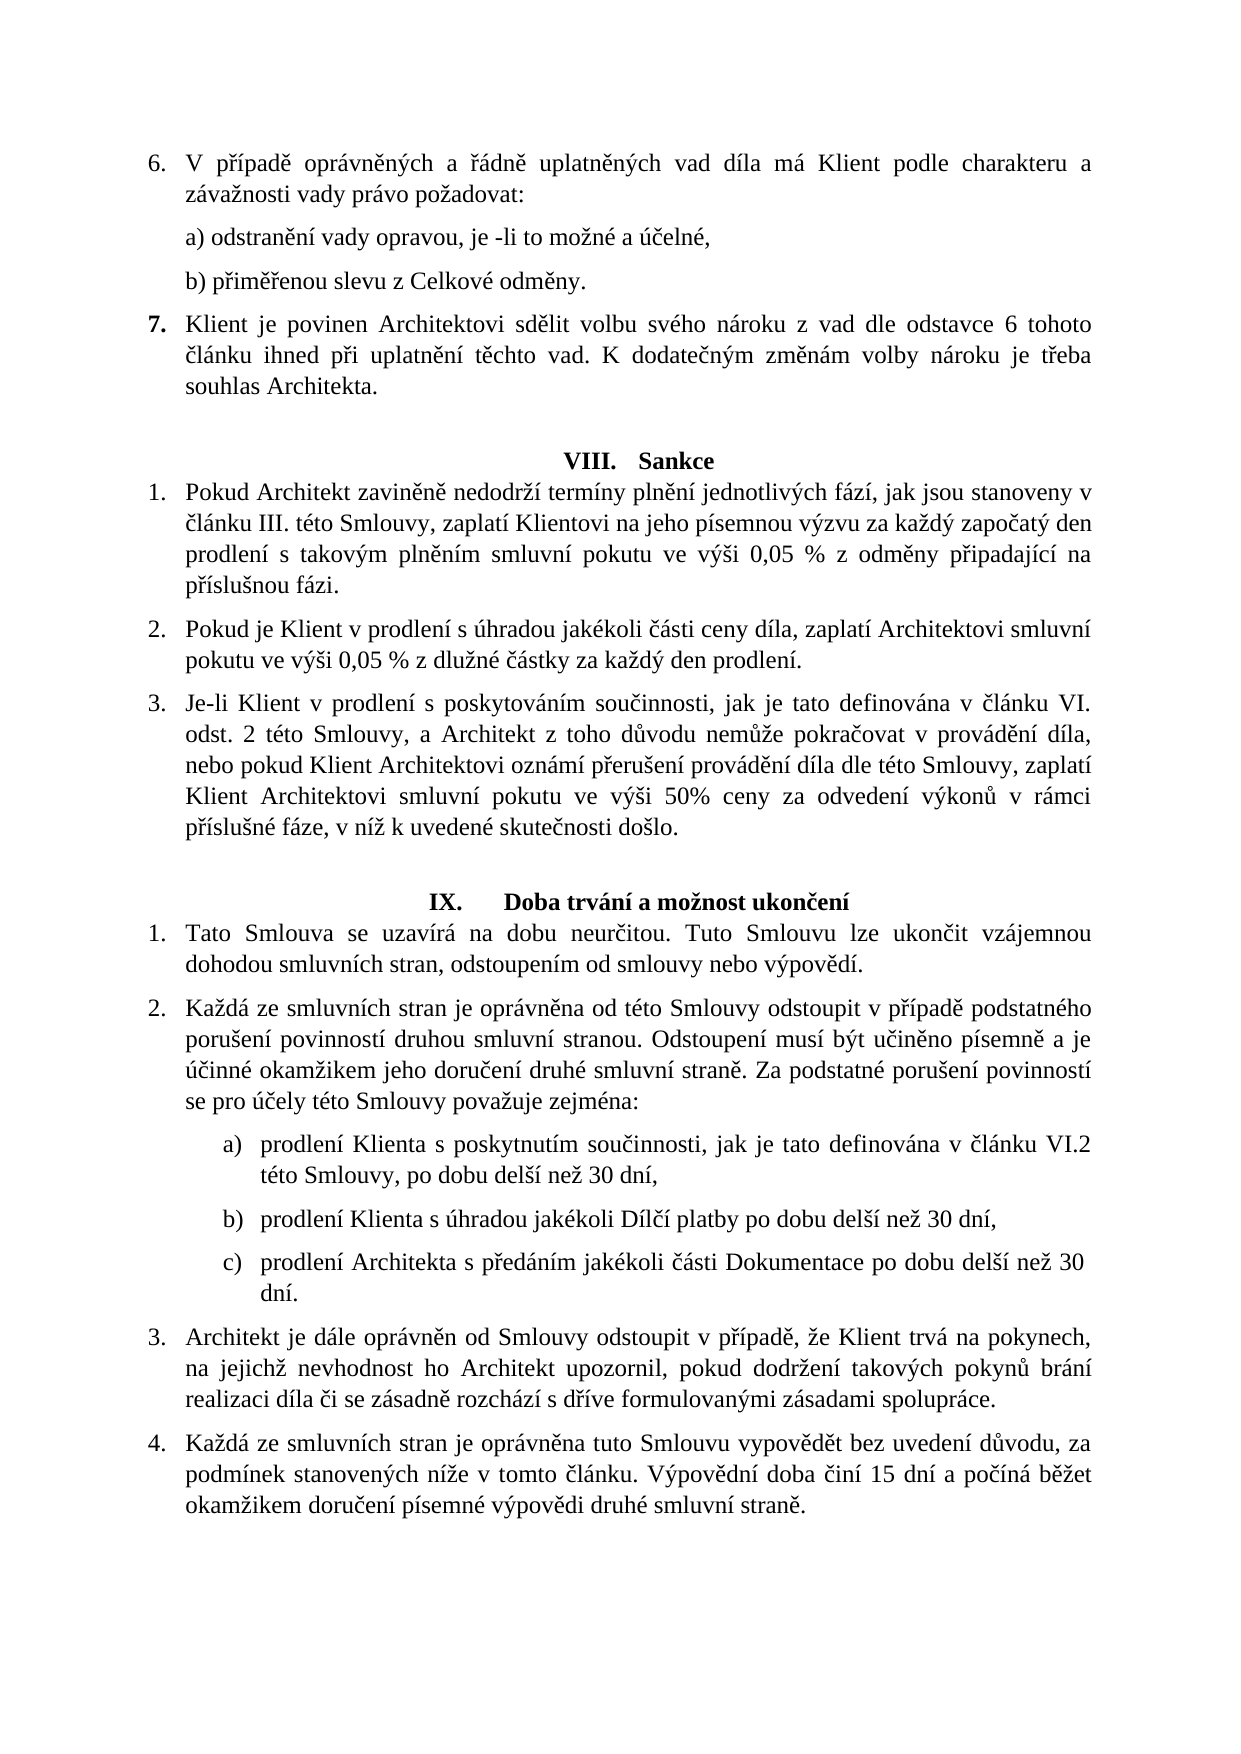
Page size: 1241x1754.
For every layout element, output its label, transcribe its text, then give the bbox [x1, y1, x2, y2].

list Doba trvání a možnost ukončení [185, 887, 1093, 916]
list Sankce [185, 446, 1093, 475]
list b) přiměřenou slevu z Celkové odměny. [185, 266, 1093, 294]
list prodlení Klienta s úhradou jakékoli Dílčí platby po dobu delší než 30 dní, [223, 1204, 1093, 1233]
list a) odstranění vady opravou, je -li to možné a účelné, [185, 222, 1093, 251]
list prodlení Klienta s poskytnutím součinnosti, jak je tato definována v článku VI.2 této Smlouvy, po dobu delší než 30 dní, [223, 1129, 1093, 1189]
list Architekt je dále oprávněn od Smlouvy odstoupit v případě, že Klient trvá na pokynech, na jejichž nevhodnost ho Architekt upozornil, pokud dodržení takových pokynů brání realizaci díla či se zásadně rozchází s dříve formulovanými zásadami spolupráce. [148, 1322, 1093, 1413]
list Každá ze smluvních stran je oprávněna tuto Smlouvu vypovědět bez uvedení důvodu, za podmínek stanovených níže v tomto článku. Výpovědní doba činí 15 dní a počíná běžet okamžikem doručení písemné výpovědi druhé smluvní straně. [148, 1428, 1093, 1518]
list Tato Smlouva se uzavírá na dobu neurčitou. Tuto Smlouvu lze ukončit vzájemnou dohodou smluvních stran, odstoupením od smlouvy nebo výpovědí. [148, 918, 1093, 978]
list Každá ze smluvních stran je oprávněna od této Smlouvy odstoupit v případě podstatného porušení povinností druhou smluvní stranou. Odstoupení musí být učiněno písemně a je účinné okamžikem jeho doručení druhé smluvní straně. Za podstatné porušení povinností se pro účely této Smlouvy považuje zejména: [148, 993, 1093, 1114]
list V případě oprávněných a řádně uplatněných vad díla má Klient podle charakteru a závažnosti vady právo požadovat: [148, 148, 1093, 207]
list Pokud je Klient v prodlení s úhradou jakékoli části ceny díla, zaplatí Architektovi smluvní pokutu ve výši 0,05 % z dlužné částky za každý den prodlení. [148, 614, 1093, 673]
list Je-li Klient v prodlení s poskytováním součinnosti, jak je tato definována v článku VI. odst. 2 této Smlouvy, a Architekt z toho důvodu nemůže pokračovat v provádění díla, nebo pokud Klient Architektovi oznámí přerušení provádění díla dle této Smlouvy, zaplatí Klient Architektovi smluvní pokutu ve výši 50% ceny za odvedení výkonů v rámci příslušné fáze, v níž k uvedené skutečnosti došlo. [148, 688, 1093, 841]
list Pokud Architekt zaviněně nedodrží termíny plnění jednotlivých fází, jak jsou stanoveny v článku III. této Smlouvy, zaplatí Klientovi na jeho písemnou výzvu za každý započatý den prodlení s takovým plněním smluvní pokutu ve výši 0,05 % z odměny připadající na příslušnou fázi. [148, 477, 1093, 599]
list Klient je povinen Architektovi sdělit volbu svého nároku z vad dle odstavce 6 tohoto článku ihned při uplatnění těchto vad. K dodatečným změnám volby nároku je třeba souhlas Architekta. [148, 309, 1093, 400]
list prodlení Architekta s předáním jakékoli části Dokumentace po dobu delší než 30 dní. [223, 1247, 1093, 1307]
